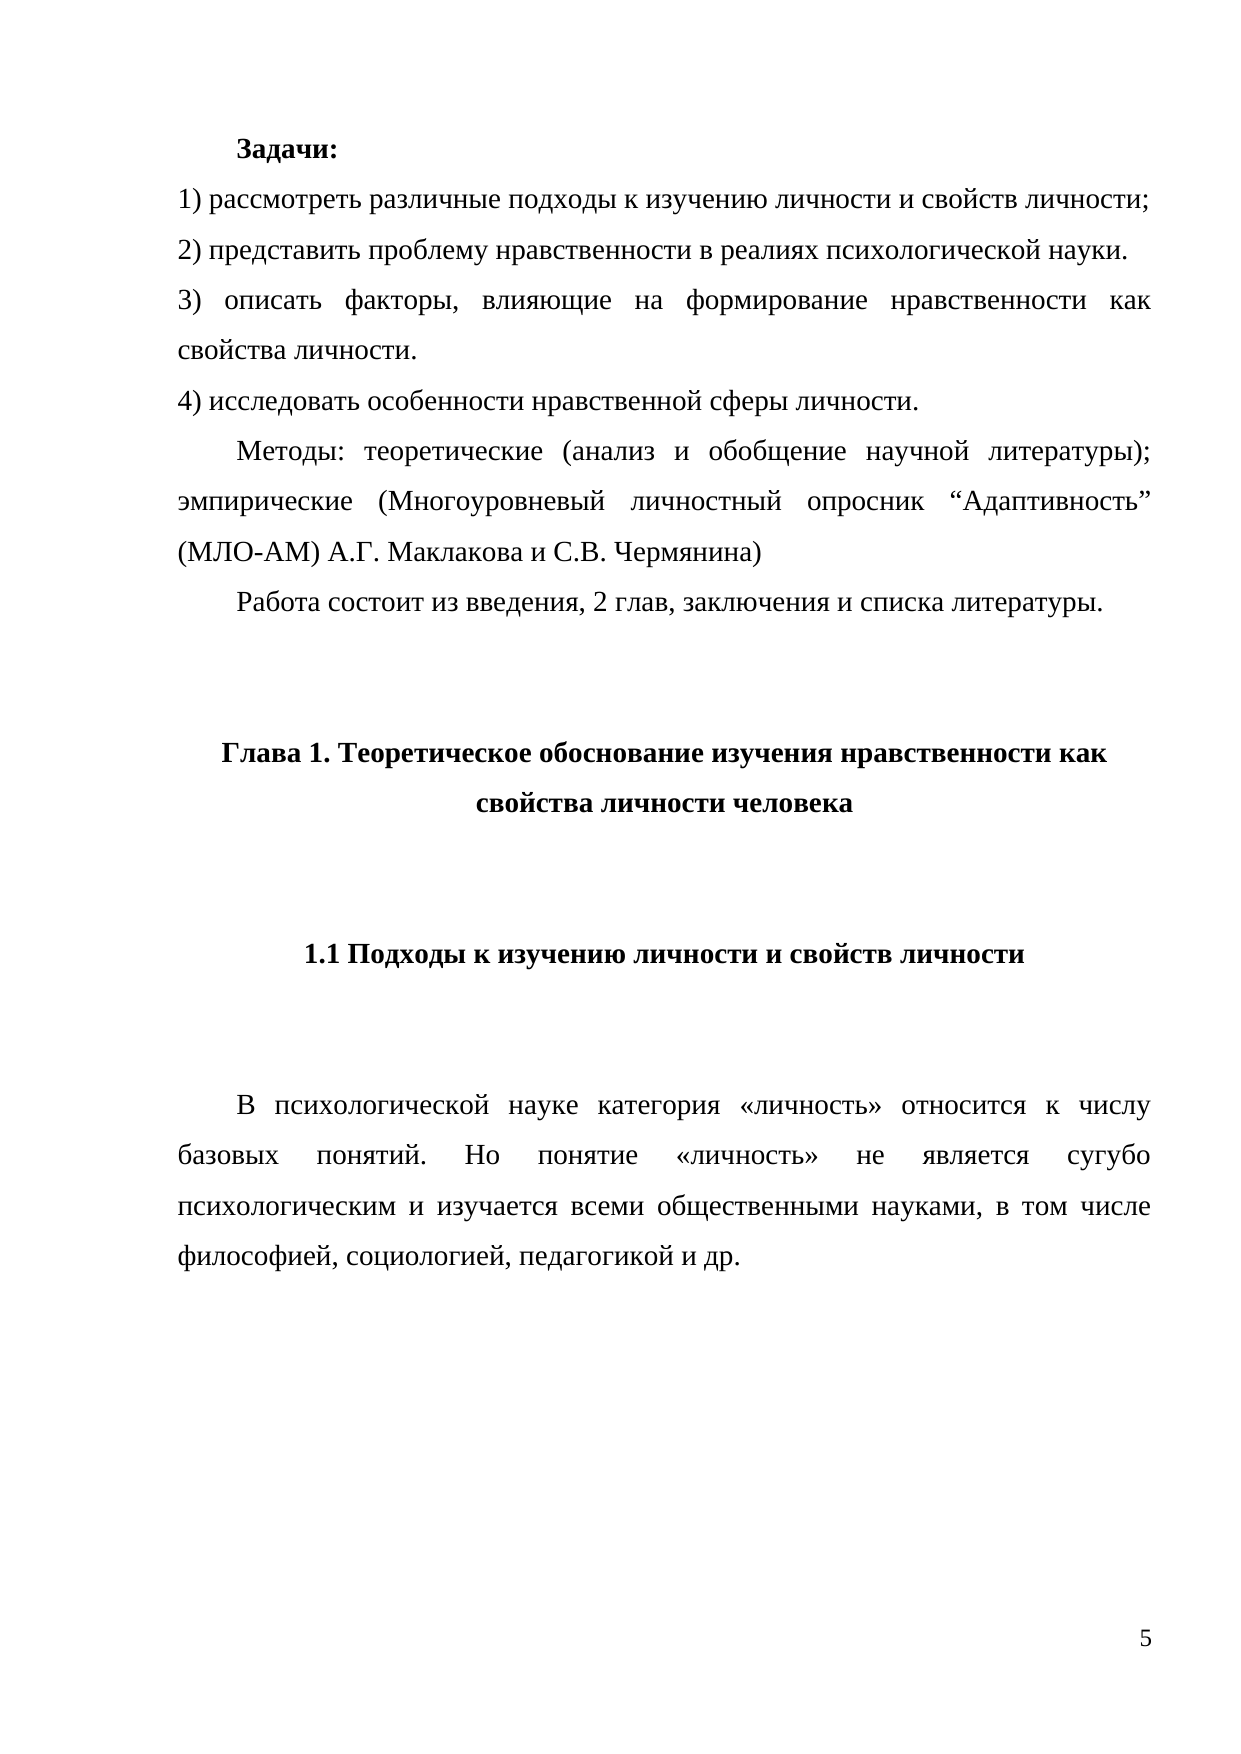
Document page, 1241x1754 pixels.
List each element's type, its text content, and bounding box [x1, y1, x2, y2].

text В психологической науке категория «личность» относится к числу базовых понятий. Но понятие «личность» не является сугубо психологическим и изучается всеми общественными науками, в том числе философией, социологией, педагогикой и др. [177, 1087, 1152, 1272]
text 2) представить проблему нравственности в реалиях психологической науки. [177, 232, 1152, 265]
text Задачи: [177, 131, 1152, 165]
text 3) описать факторы, влияющие на формирование нравственности как свойства личности. [177, 282, 1152, 366]
text 4) исследовать особенности нравственной сферы личности. [177, 383, 1152, 416]
text Работа состоит из введения, 2 глав, заключения и списка литературы. [177, 584, 1152, 618]
text 1.1 Подходы к изучению личности и свойств личности [177, 936, 1152, 970]
text Методы: теоретические (анализ и обобщение научной литературы); эмпирические (Многоуровневый личностный опросник “Адаптивность” (МЛО-АМ) А.Г. Маклакова и С.В. Чермянина) [177, 433, 1152, 567]
text Глава 1. Теоретическое обоснование изучения нравственности как свойства личности человека [177, 735, 1152, 819]
text 1) рассмотреть различные подходы к изучению личности и свойств личности; [177, 182, 1152, 215]
